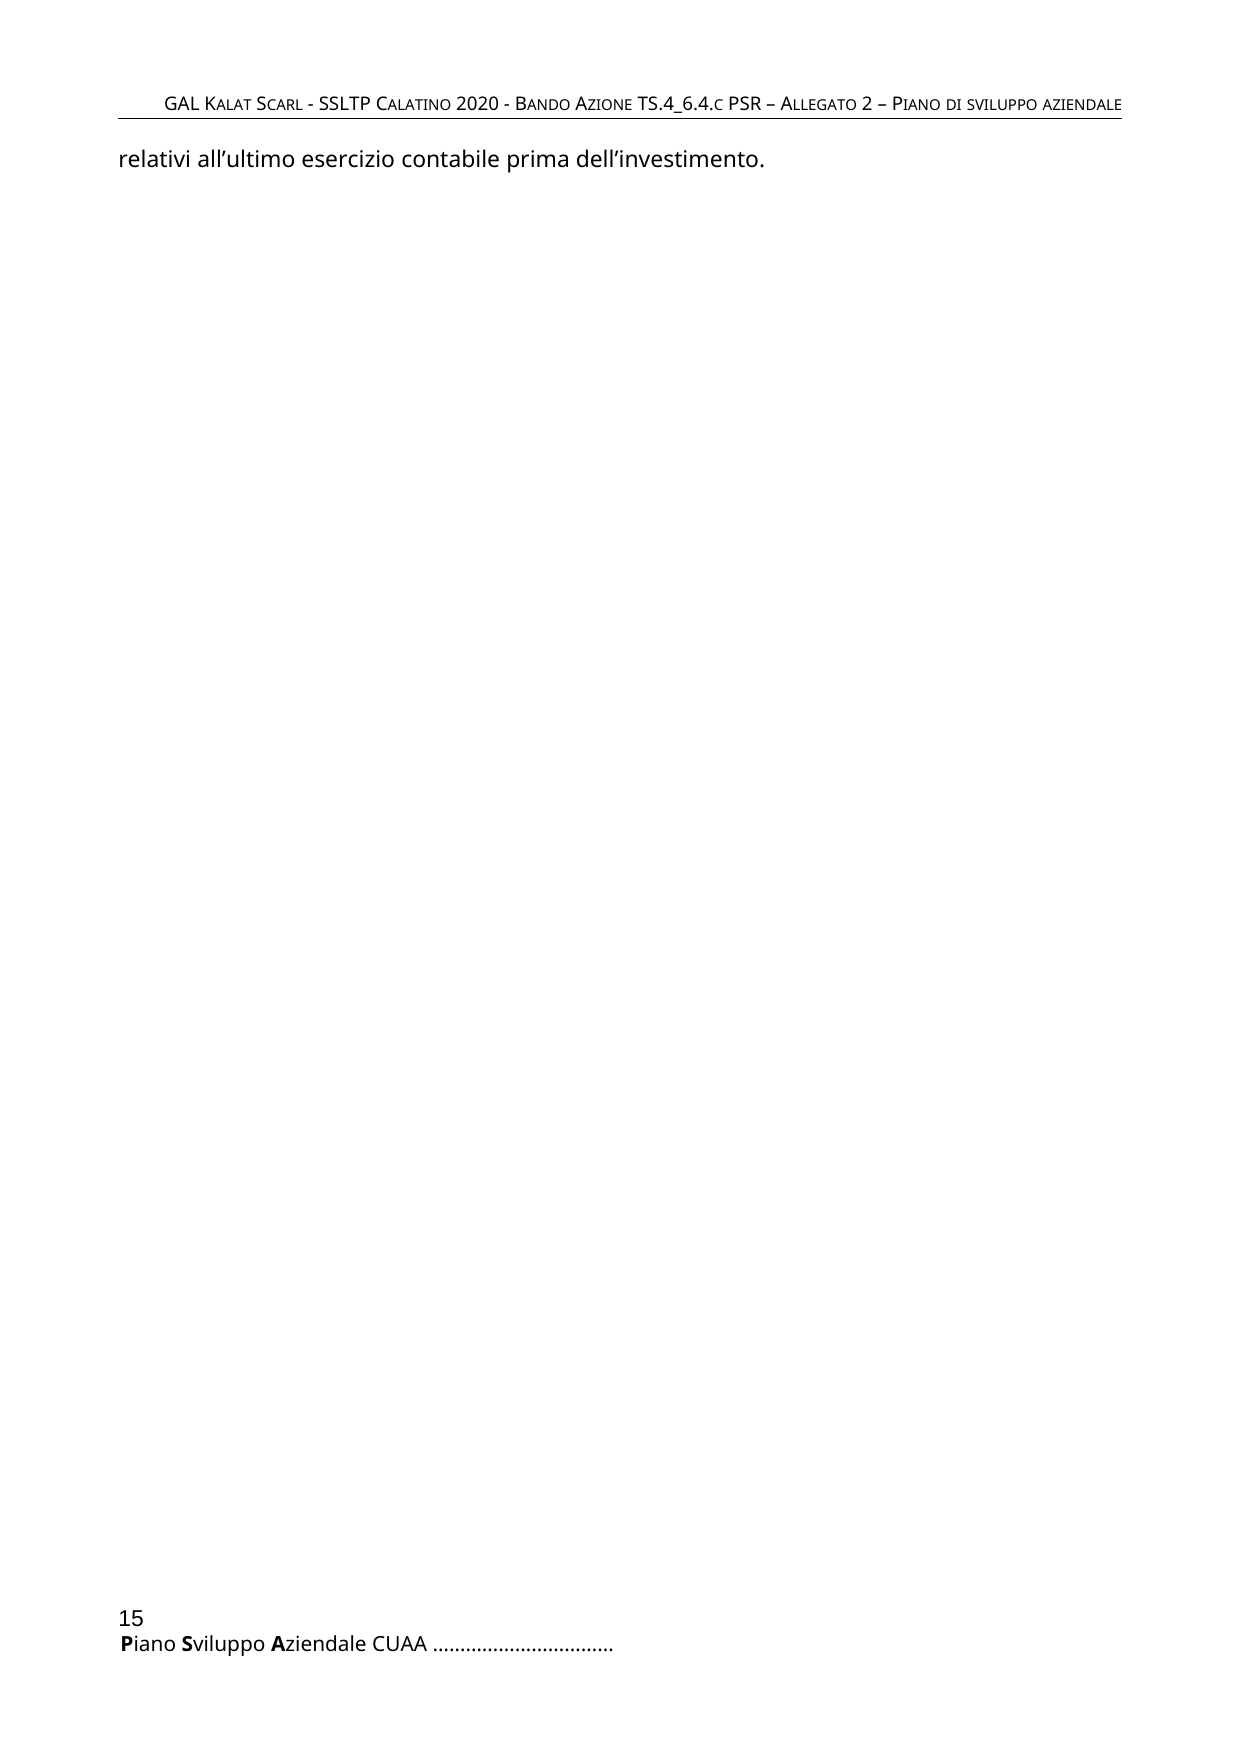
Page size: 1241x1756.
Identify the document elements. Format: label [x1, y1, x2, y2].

subtitle [118, 143, 1082, 174]
